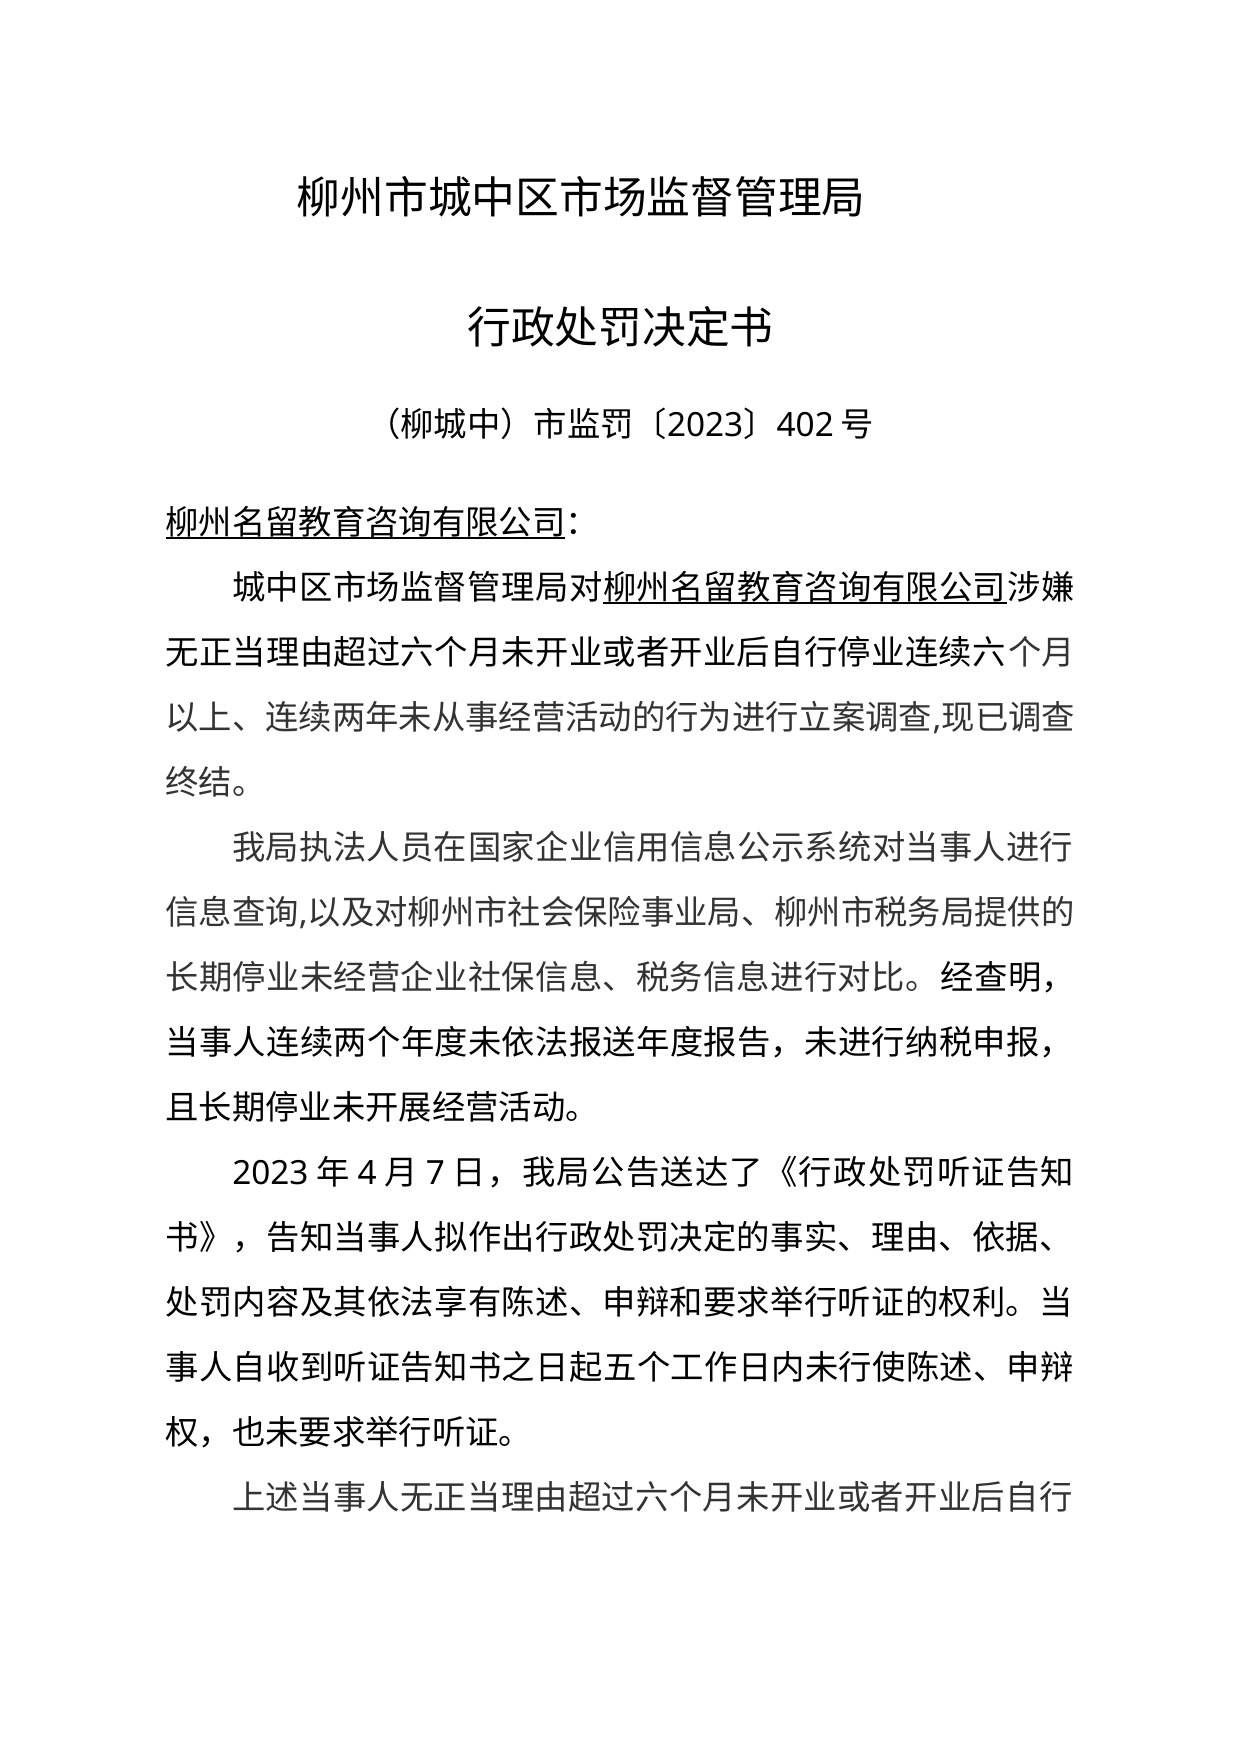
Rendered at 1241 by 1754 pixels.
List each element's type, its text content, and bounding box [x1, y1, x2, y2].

text 2023年4月7日，我局公告送达了《行政处罚听证告知书》，告知当事人拟作出行政处罚决定的事实、理由、依据、处罚内容及其依法享有陈述、申辩和要求举行听证的权利。当事人自收到听证告知书之日起五个工作日内未行使陈述、申辩权，也未要求举行听证。 [165, 1137, 1075, 1462]
text 我局执法人员在国家企业信用信息公示系统对当事人进行信息查询,以及对柳州市社会保险事业局、柳州市税务局提供的长期停业未经营企业社保信息、税务信息进行对比。经查明，当事人连续两个年度未依法报送年度报告，未进行纳税申报，且长期停业未开展经营活动。 [165, 812, 1075, 889]
text 柳州名留教育咨询有限公司： [165, 487, 1075, 552]
text 城中区市场监督管理局对柳州名留教育咨询有限公司涉嫌无正当理由超过六个月未开业或者开业后自行停业连续六个月以上、连续两年未从事经营活动的行为进行立案调查,现已调查终结。 [165, 674, 1075, 812]
text （柳城中）市监罚〔2023〕402号 [165, 389, 1075, 454]
text 城中区市场监督管理局对柳州名留教育咨询有限公司涉嫌无正当理由超过六个月未开业或者开业后自行停业连续六个月以上、连续两年未从事经营活动的行为进行立案调查,现已调查终结。 [165, 552, 1075, 626]
text 行政处罚决定书 [165, 292, 1075, 357]
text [165, 1462, 1075, 1527]
text 柳州市城中区市场监督管理局 [165, 162, 1075, 227]
text 我局执法人员在国家企业信用信息公示系统对当事人进行信息查询,以及对柳州市社会保险事业局、柳州市税务局提供的长期停业未经营企业社保信息、税务信息进行对比。经查明，当事人连续两个年度未依法报送年度报告，未进行纳税申报，且长期停业未开展经营活动。 [165, 934, 1075, 1137]
